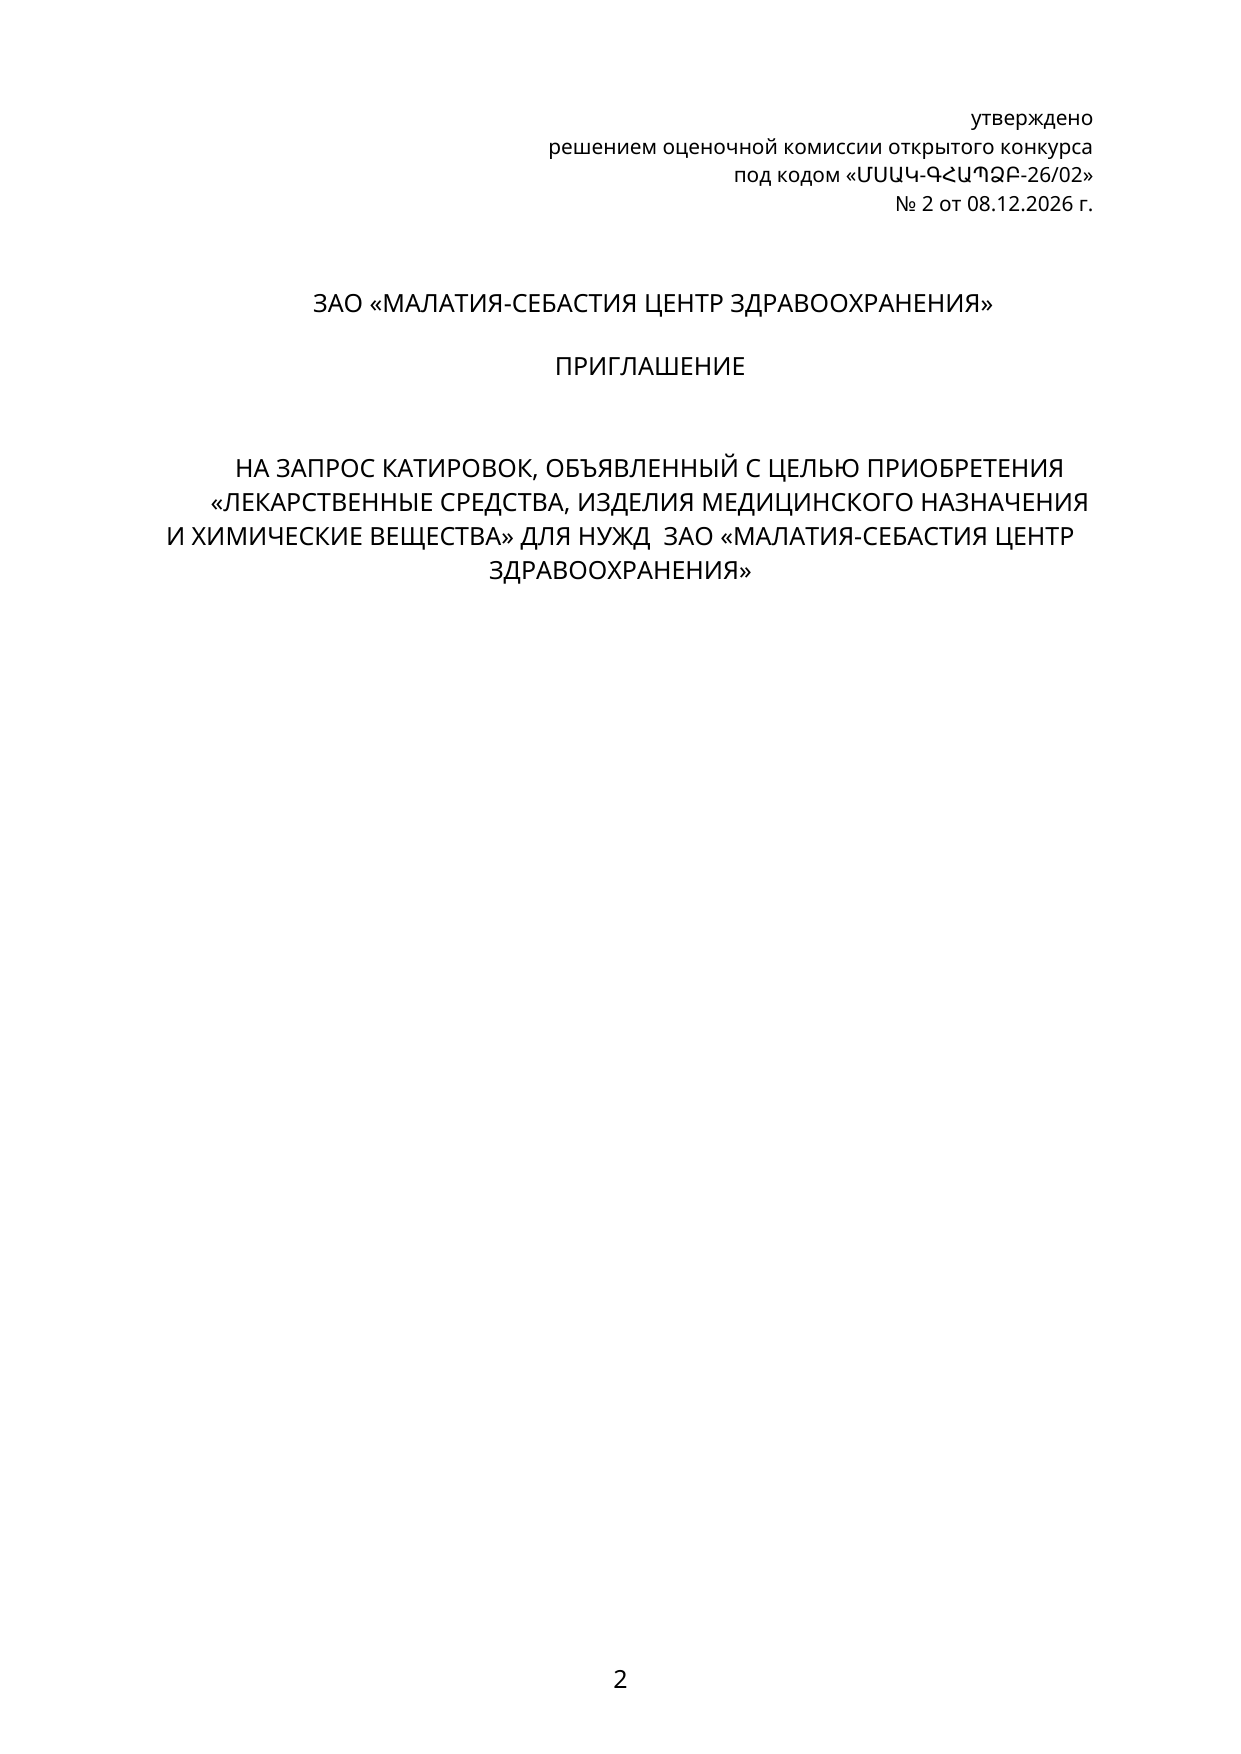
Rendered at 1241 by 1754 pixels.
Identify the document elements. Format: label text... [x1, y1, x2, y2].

text № 2 от 08.12.2026 г. [148, 189, 1093, 217]
text ЗАО «МАЛАТИЯ-СЕБАСТИЯ ЦЕНТР ЗДРАВООХРАНЕНИЯ» [148, 285, 1093, 319]
text решением оценочной комиссии открытого конкурса под кодом «ՄՍԱԿ-ԳՀԱՊՁԲ-26/02» [148, 132, 1093, 189]
text утверждено [148, 103, 1093, 132]
text ПРИГЛАШЕНИЕ [148, 348, 1093, 383]
text «ЛЕКАРСТВЕННЫЕ СРЕДСТВА, ИЗДЕЛИЯ МЕДИЦИНСКОГО НАЗНАЧЕНИЯ И ХИМИЧЕСКИЕ ВЕЩЕСТВА» ДЛЯ НУЖД ЗАО «МАЛАТИЯ-СЕБАСТИЯ ЦЕНТР ЗДРАВООХРАНЕНИЯ» [148, 485, 1093, 587]
text НА ЗАПРОС КАТИРОВОК, ОБЪЯВЛЕННЫЙ С ЦЕЛЬЮ ПРИОБРЕТЕНИЯ [148, 451, 1093, 485]
